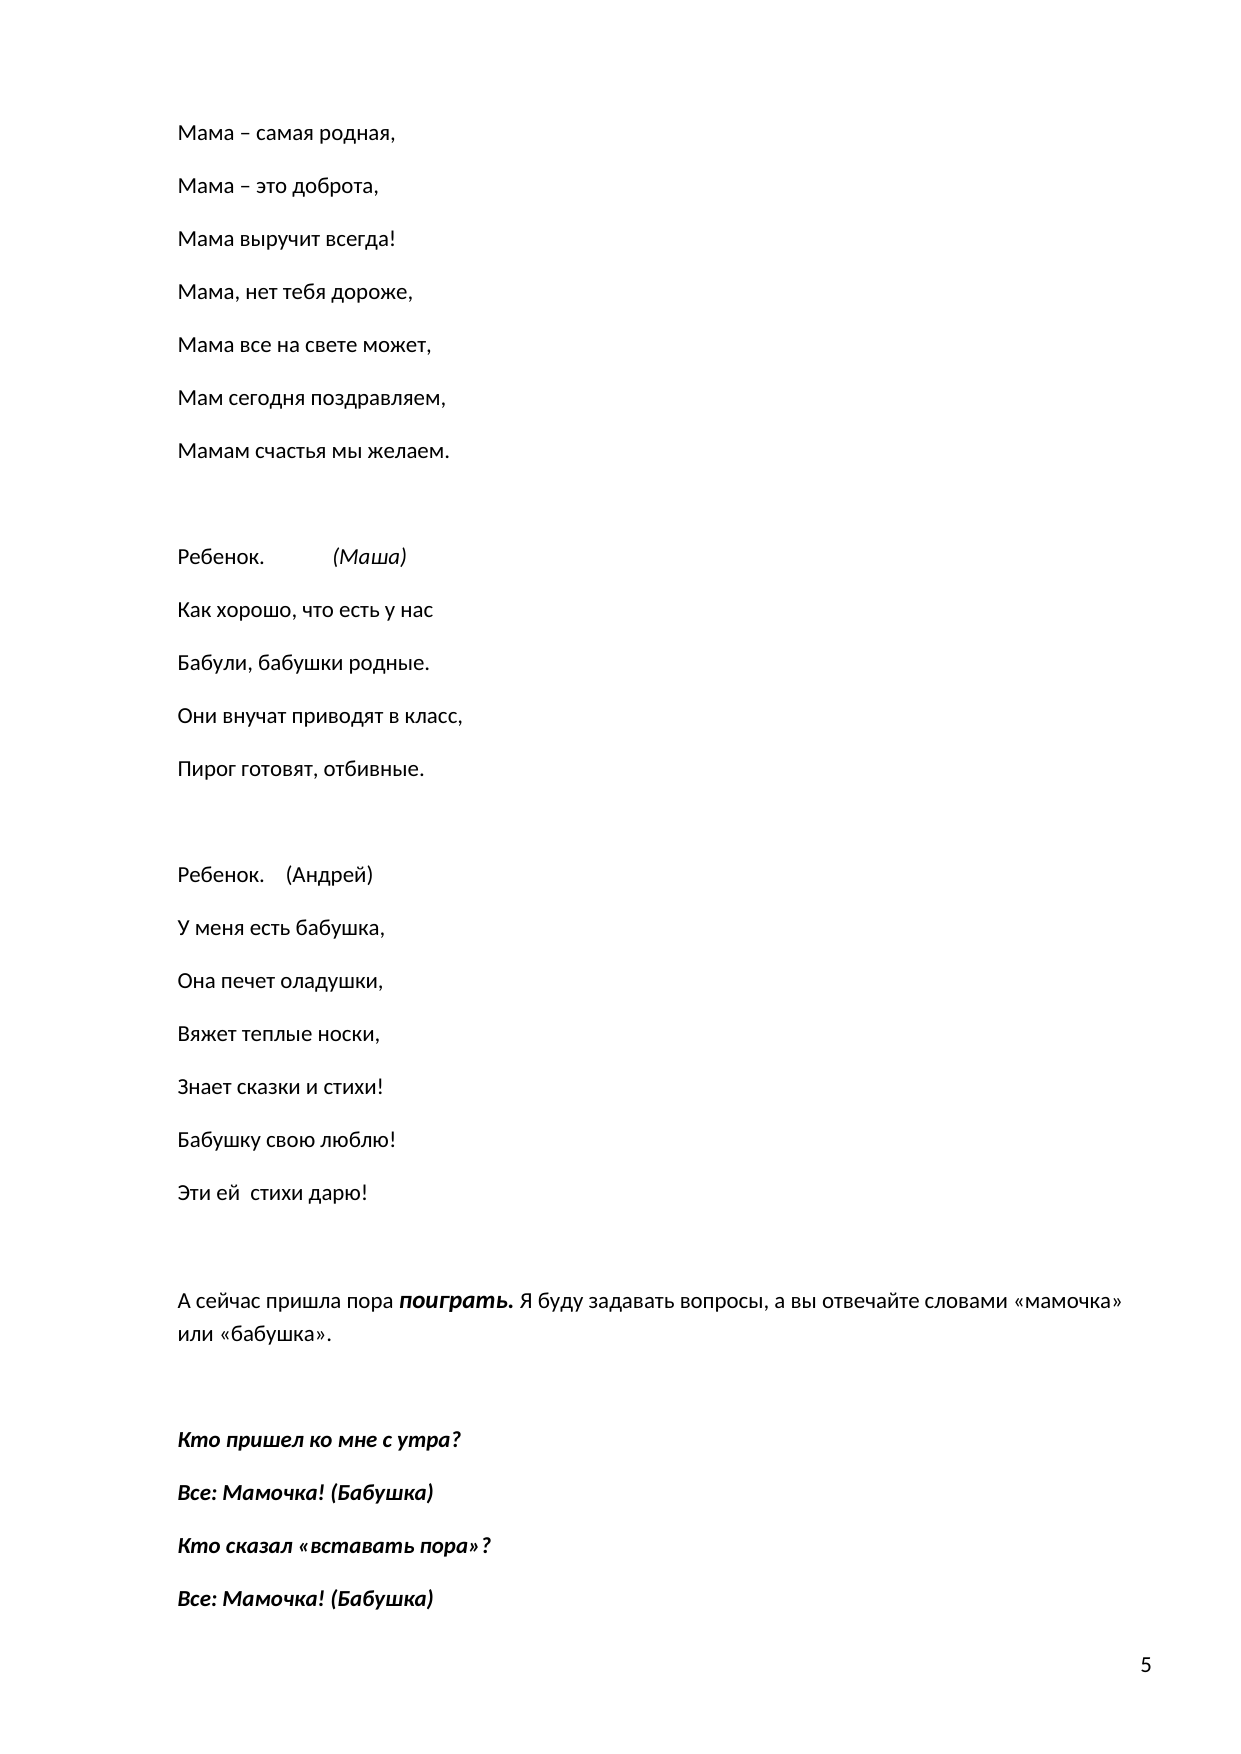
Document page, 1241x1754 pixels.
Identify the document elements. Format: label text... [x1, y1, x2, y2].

text Как хорошо, что есть у нас [177, 595, 1152, 623]
text Все: Мамочка! (Бабушка) [177, 1584, 1152, 1612]
text А сейчас пришла пора поиграть. Я буду задавать вопросы, а вы отвечайте словами «мамочка» или «бабушка». [177, 1284, 1152, 1347]
text Знает сказки и стихи! [177, 1072, 1152, 1101]
text Ребенок. (Андрей) [177, 860, 1152, 888]
text Бабушку свою люблю! [177, 1126, 1152, 1153]
text Эти ей стихи дарю! [177, 1178, 1152, 1207]
text Она печет оладушки, [177, 966, 1152, 994]
text Мама выручит всегда! [177, 224, 1152, 252]
text У меня есть бабушка, [177, 913, 1152, 941]
text Все: Мамочка! (Бабушка) [177, 1478, 1152, 1506]
text Бабули, бабушки родные. [177, 648, 1152, 676]
text Они внучат приводят в класс, [177, 701, 1152, 729]
text Мамам счастья мы желаем. [177, 436, 1152, 464]
text Мама все на свете может, [177, 330, 1152, 358]
text Ребенок. (Маша) [177, 542, 1152, 570]
text Мама – это доброта, [177, 171, 1152, 199]
text Мам сегодня поздравляем, [177, 383, 1152, 411]
text Вяжет теплые носки, [177, 1019, 1152, 1047]
text Пирог готовят, отбивные. [177, 754, 1152, 782]
text Кто пришел ко мне с утра? [177, 1425, 1152, 1453]
text Мама – самая родная, [177, 118, 1152, 146]
text Кто сказал «вставать пора»? [177, 1531, 1152, 1559]
text Мама, нет тебя дороже, [177, 277, 1152, 305]
